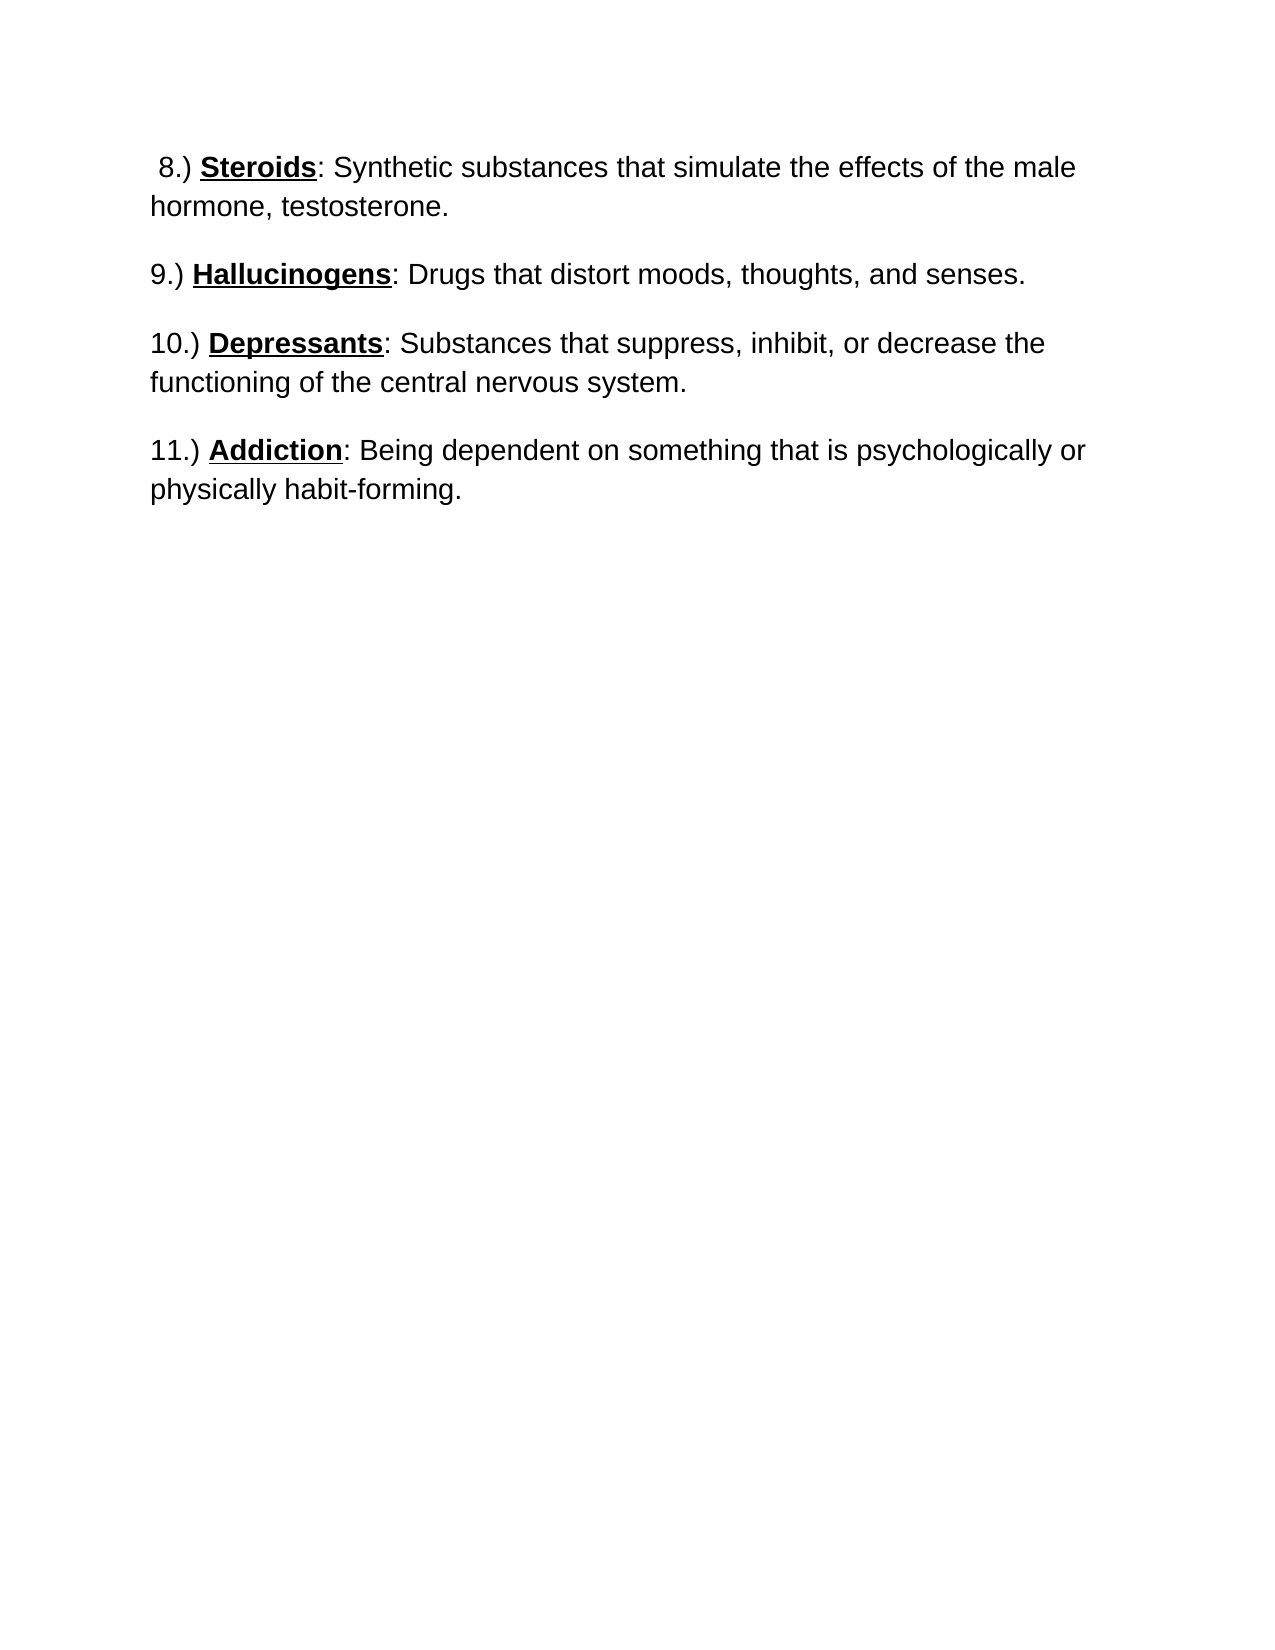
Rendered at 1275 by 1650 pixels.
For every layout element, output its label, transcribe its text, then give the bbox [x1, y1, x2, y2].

text 11.) Addiction: Being dependent on something that is psychologically or physically habit-forming. [150, 433, 1125, 505]
text 9.) Hallucinogens: Drugs that distort moods, thoughts, and senses. [150, 257, 1125, 291]
text 8.) Steroids: Synthetic substances that simulate the effects of the male hormone, testosterone. [150, 150, 1125, 222]
text 10.) Depressants: Substances that suppress, inhibit, or decrease the functioning of the central nervous system. [150, 326, 1125, 398]
